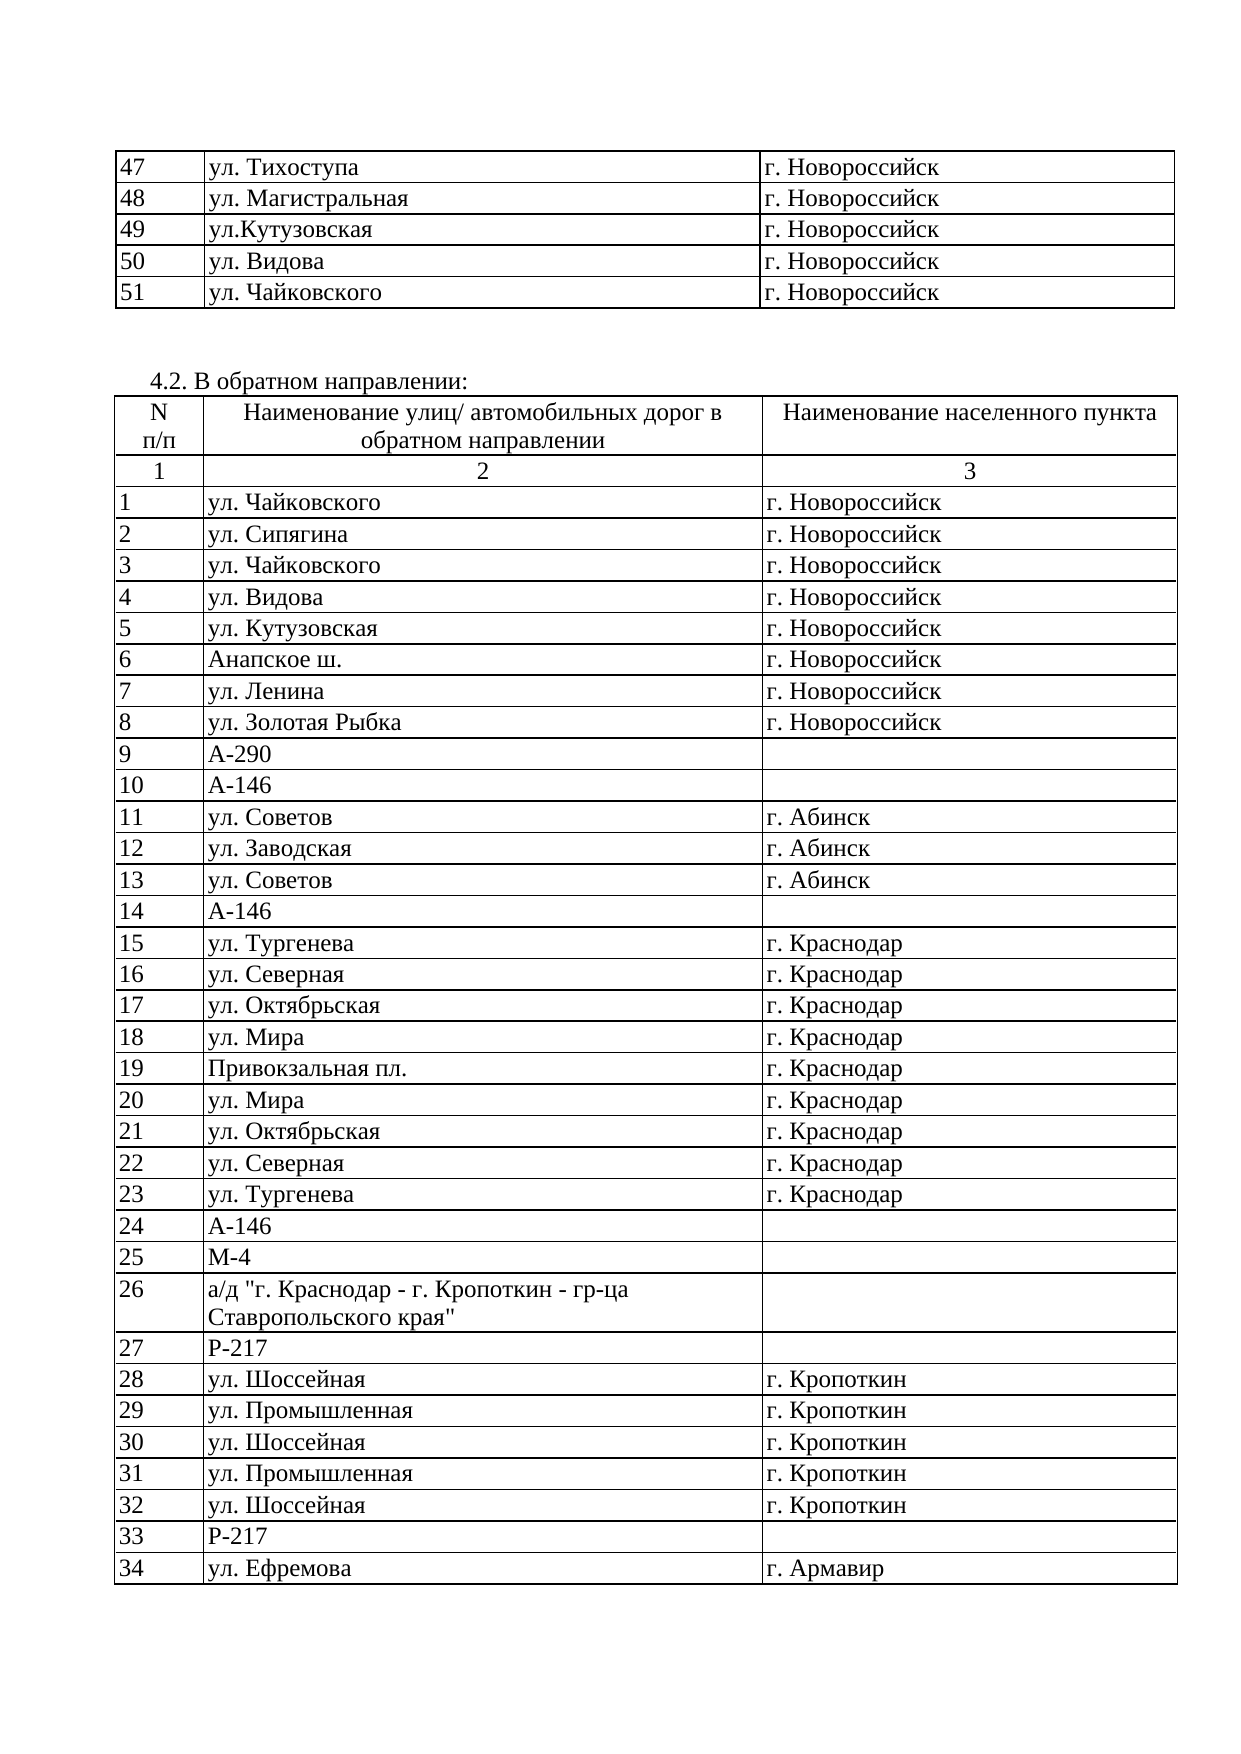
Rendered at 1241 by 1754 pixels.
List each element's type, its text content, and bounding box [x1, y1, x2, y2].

table_cell А-146 [204, 896, 762, 926]
table_cell г. Кропоткин [763, 1457, 1177, 1488]
table_header N п/п [115, 397, 203, 454]
table_cell г. Краснодар [763, 1052, 1177, 1083]
table_cell 32 [115, 1490, 203, 1520]
table_cell г. Абинск [763, 832, 1177, 863]
table_cell г. Абинск [763, 863, 1177, 894]
table_cell Р-217 [204, 1333, 762, 1363]
table_cell 1 [115, 455, 203, 486]
table_cell 11 [115, 801, 203, 832]
table_cell 5 [115, 613, 203, 643]
table_cell г. Краснодар [763, 1178, 1177, 1209]
table_cell ул. Ефремова [204, 1553, 762, 1583]
table_cell 19 [115, 1053, 203, 1083]
table_cell г. Абинск [763, 800, 1177, 832]
table_cell [763, 1331, 1177, 1363]
table_cell г. Новороссийск [763, 549, 1177, 580]
table_cell г. Новороссийск [763, 674, 1177, 706]
table_cell г. Кропоткин [763, 1363, 1177, 1394]
table_cell 26 [115, 1273, 203, 1331]
table_cell г. Новороссийск [763, 486, 1177, 517]
table_cell 1 [115, 487, 203, 517]
table_cell г. Краснодар [763, 1083, 1177, 1115]
table_cell ул. Видова [205, 246, 759, 276]
table_cell ул. Чайковского [204, 550, 762, 580]
table_cell Анапское ш. [204, 645, 762, 674]
table_cell ул. Шоссейная [204, 1490, 762, 1520]
table_cell 18 [115, 1021, 203, 1052]
table_header Наименование населенного пункта [763, 397, 1177, 454]
table_cell г. Новороссийск [761, 152, 1174, 181]
table_cell 13 [115, 864, 203, 894]
table_cell ул. Заводская [204, 833, 762, 863]
table_cell 21 [115, 1116, 203, 1146]
table_cell 9 [115, 738, 203, 769]
table_cell ул. Магистральная [205, 183, 759, 213]
table_cell 25 [115, 1242, 203, 1272]
table_cell 23 [115, 1179, 203, 1209]
table_cell ул. Промышленная [204, 1396, 762, 1426]
table_cell ул. Октябрьская [204, 1116, 762, 1146]
table_cell [763, 1272, 1177, 1331]
table_cell г. Новороссийск [761, 277, 1174, 307]
table_cell г. Новороссийск [763, 517, 1177, 548]
table_cell 33 [115, 1521, 203, 1551]
table_cell Р-217 [204, 1522, 762, 1551]
table_cell [763, 895, 1177, 926]
table_cell 15 [115, 927, 203, 957]
table_cell ул. Чайковского [204, 487, 762, 517]
table_cell 48 [117, 183, 204, 213]
table_cell ул.Кутузовская [205, 215, 759, 244]
table_cell г. Новороссийск [761, 183, 1174, 213]
table_cell 2 [204, 456, 762, 486]
table_cell г. Краснодар [763, 1115, 1177, 1146]
table_cell 24 [115, 1210, 203, 1241]
table_cell М-4 [204, 1242, 762, 1272]
table_cell г. Краснодар [763, 926, 1177, 957]
table_cell ул. Шоссейная [204, 1427, 762, 1457]
table_cell а/д "г. Краснодар - г. Кропоткин - гр-ца Ставропольского края" [204, 1274, 762, 1331]
table_cell г. Краснодар [763, 1146, 1177, 1178]
table_cell 47 [117, 152, 204, 181]
table_cell 30 [115, 1427, 203, 1457]
table_cell 27 [115, 1332, 203, 1363]
table_cell г. Кропоткин [763, 1426, 1177, 1457]
table_cell ул. Северная [204, 959, 762, 989]
table_cell ул. Чайковского [205, 277, 759, 307]
table_cell 20 [115, 1084, 203, 1115]
table_cell ул. Октябрьская [204, 991, 762, 1020]
table_cell 4 [115, 581, 203, 611]
table_cell ул. Советов [204, 865, 762, 894]
table_cell г. Новороссийск [763, 706, 1177, 737]
table_cell ул. Промышленная [204, 1459, 762, 1488]
table_cell 51 [117, 277, 204, 307]
table_cell 50 [117, 246, 204, 276]
table_cell 28 [115, 1364, 203, 1394]
table_cell г. Новороссийск [761, 215, 1174, 244]
table_cell ул. Шоссейная [204, 1364, 762, 1394]
table_cell ул. Золотая Рыбка [204, 707, 762, 737]
table_cell ул. Сипягина [204, 519, 762, 548]
table_cell 16 [115, 959, 203, 989]
table_cell 3 [763, 454, 1177, 486]
table_cell [763, 737, 1177, 769]
table_cell [763, 1209, 1177, 1241]
table_cell 31 [115, 1458, 203, 1488]
table_cell А-146 [204, 1211, 762, 1241]
table_cell 6 [115, 644, 203, 674]
table_cell 29 [115, 1395, 203, 1426]
table_cell 3 [115, 550, 203, 580]
table_cell [763, 1241, 1177, 1272]
table_cell г. Кропоткин [763, 1489, 1177, 1520]
table_cell г. Новороссийск [763, 611, 1177, 643]
table_cell ул. Тихоступа [205, 152, 759, 181]
table_cell г. Новороссийск [763, 580, 1177, 611]
table_cell ул. Тургенева [204, 1179, 762, 1209]
table_cell ул. Ленина [204, 676, 762, 706]
table_cell А-290 [204, 739, 762, 769]
table_cell 22 [115, 1147, 203, 1178]
table_cell г. Краснодар [763, 958, 1177, 989]
text 4.2. В обратном направлении: [150, 366, 1090, 395]
table_cell ул. Тургенева [204, 928, 762, 957]
table_cell 34 [115, 1553, 203, 1583]
table_cell г. Краснодар [763, 989, 1177, 1020]
table_cell г. Краснодар [763, 1020, 1177, 1052]
table_cell 14 [115, 896, 203, 926]
table_cell 17 [115, 990, 203, 1020]
table_cell ул. Северная [204, 1148, 762, 1178]
table_cell ул. Мира [204, 1085, 762, 1115]
table_cell ул. Советов [204, 802, 762, 832]
table_cell г. Новороссийск [761, 246, 1174, 276]
table_cell г. Кропоткин [763, 1394, 1177, 1426]
table_cell Привокзальная пл. [204, 1053, 762, 1083]
table_cell ул. Мира [204, 1022, 762, 1052]
table_cell А-146 [204, 770, 762, 800]
table_cell 12 [115, 833, 203, 863]
table_cell [763, 1520, 1177, 1551]
table_cell ул. Кутузовская [204, 613, 762, 643]
table_cell 7 [115, 675, 203, 706]
table_cell 49 [117, 215, 204, 244]
table_cell 8 [115, 707, 203, 737]
table_cell [763, 769, 1177, 800]
table_cell 2 [115, 518, 203, 548]
table_header Наименование улиц/ автомобильных дорог в обратном направлении [204, 397, 762, 454]
table_cell г. Армавир [763, 1551, 1177, 1583]
table_cell 10 [115, 770, 203, 800]
table_cell г. Новороссийск [763, 643, 1177, 674]
table_cell ул. Видова [204, 582, 762, 611]
